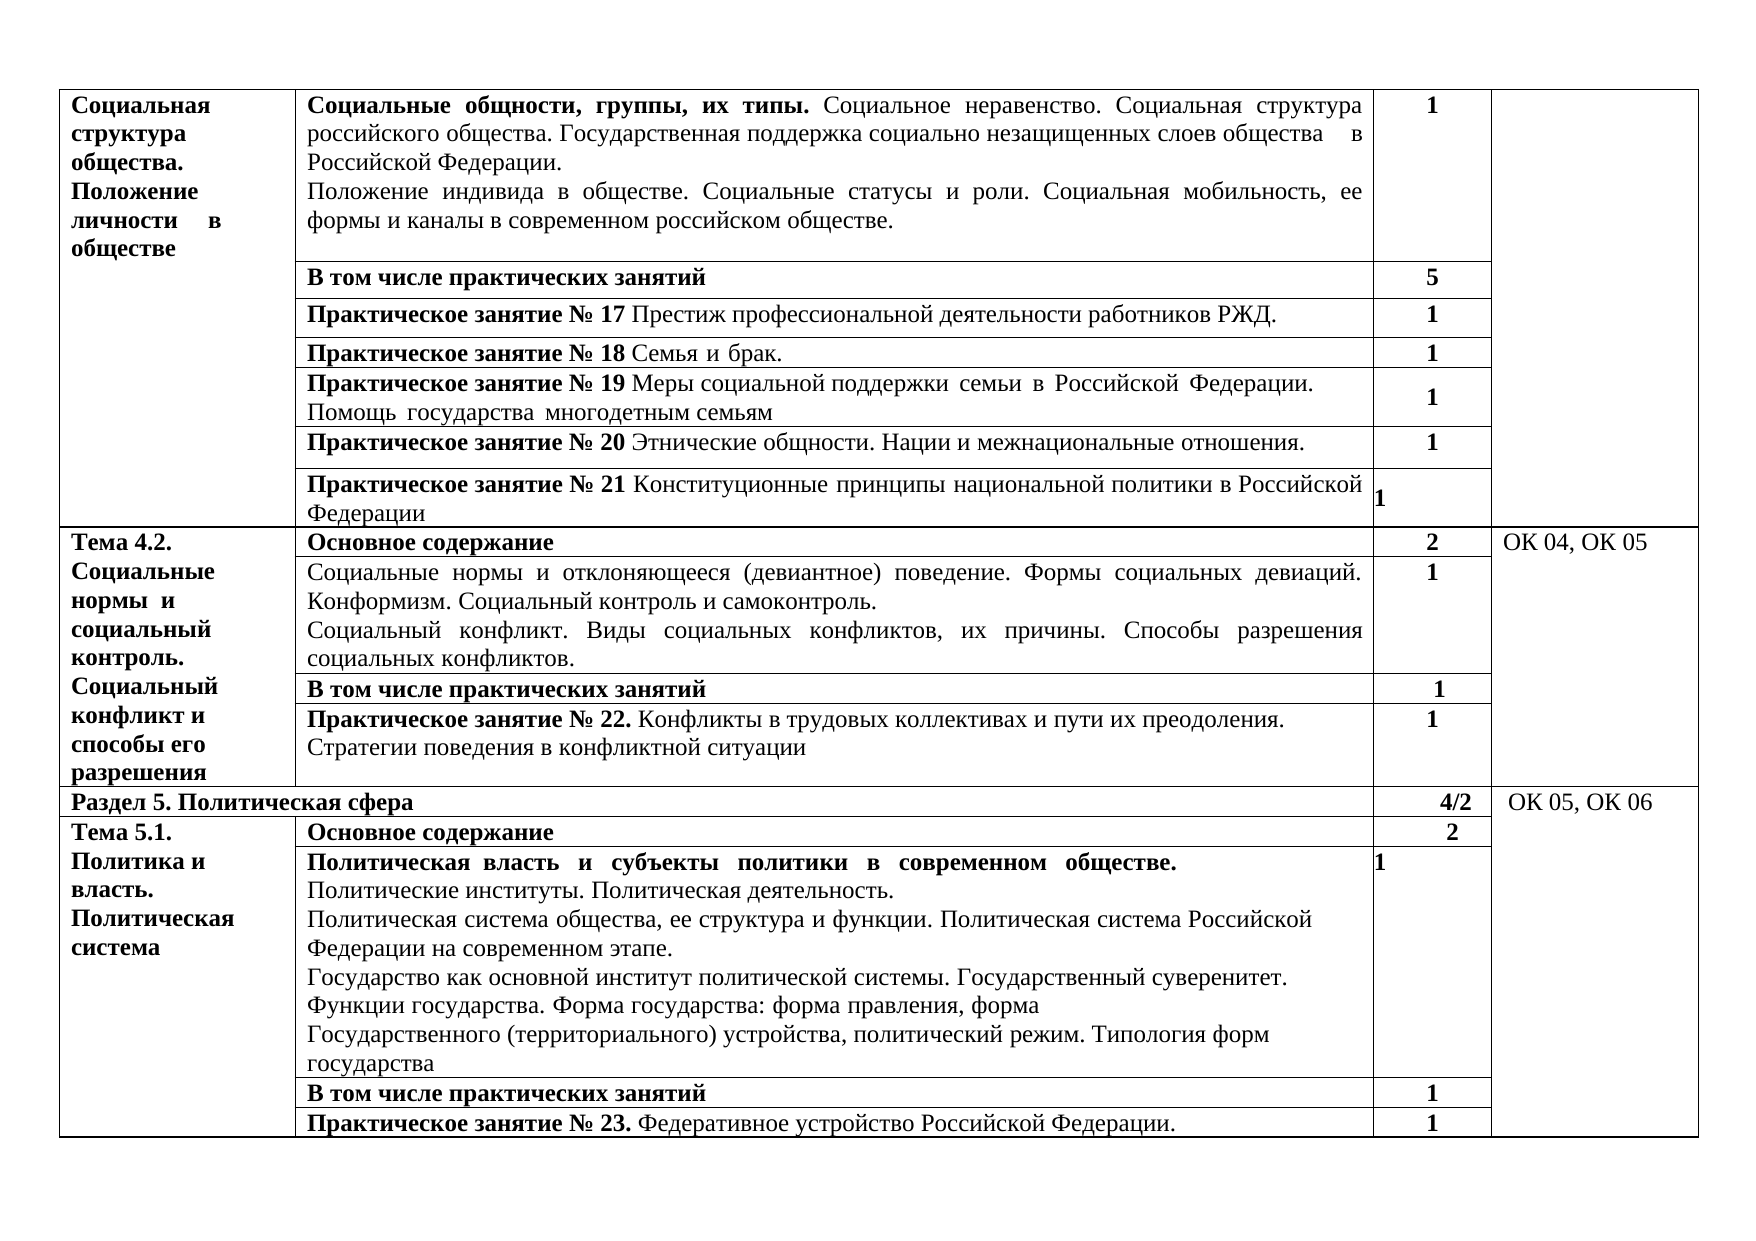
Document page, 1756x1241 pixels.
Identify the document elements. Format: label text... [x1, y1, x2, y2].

table_cell Тема 4.2. Социальные нормы и социальный контроль. Социальный конфликт и способы его разрешения [60, 528, 295, 786]
table_cell Практическое занятие № 19 Меры социальной поддержки семьи в Российской Федерации. Помощь государства многодетным семьям [296, 368, 1373, 426]
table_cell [60, 90, 295, 526]
table_cell Практическое занятие № 23. Федеративное устройство Российской Федерации. [296, 1108, 1373, 1136]
table_cell 1 [1374, 1108, 1491, 1136]
table_cell 1 [1374, 427, 1491, 468]
table_cell 2 [1374, 528, 1491, 556]
table_cell 4/2 [1374, 787, 1491, 816]
table_cell 5 [1374, 262, 1491, 298]
table_cell В том числе практических занятий [296, 262, 1373, 298]
table_cell 1 [1374, 299, 1491, 337]
table_cell 1 [1374, 704, 1491, 786]
table_cell В том числе практических занятий [296, 1078, 1373, 1107]
table_cell 1 [1374, 469, 1491, 526]
table_cell 1 [1374, 557, 1491, 673]
table_cell Практическое занятие № 21 Конституционные принципы национальной политики в Российской Федерации [296, 469, 1373, 526]
table_cell Социальные общности, группы, их типы. Социальное неравенство. Социальная структура российского общества. Государственная поддержка социально незащищенных слоев общества в Российской Федерации. Положение индивида в обществе. Социальные статусы и роли. Социальная мобильность, ее формы и каналы в современном российском обществе. [296, 90, 1373, 261]
table_cell Тема 5.1. Политика и власть. Политическая система [60, 817, 295, 1136]
table_cell Практическое занятие № 22. Конфликты в трудовых коллективах и пути их преодоления. Стратегии поведения в конфликтной ситуации [296, 704, 1373, 786]
table_cell ОК 04, ОК 05 [1492, 528, 1698, 786]
table_cell 2 [1374, 817, 1491, 846]
table_cell 1 [1374, 368, 1491, 426]
table_cell 1 [1374, 1078, 1491, 1107]
table_cell Политическая власть и субъекты политики в современном обществе. Политические институты. Политическая деятельность. Политическая система общества, ее структура и функции. Политическая система Российской Федерации на современном этапе. Государство как основной институт политической системы. Государственный суверенитет. Функции государства. Форма государства: форма правления, форма Государственного (территориального) устройства, политический режим. Типология форм государства [296, 847, 1373, 1077]
table_cell Раздел 5. Политическая сфера [60, 787, 1373, 816]
table_cell Практическое занятие № 17 Престиж профессиональной деятельности работников РЖД. [296, 299, 1373, 337]
table_cell Основное содержание [296, 817, 1373, 846]
table_cell 1 [1374, 847, 1491, 1077]
table_cell 1 [1374, 674, 1491, 703]
table_cell Практическое занятие № 20 Этнические общности. Нации и межнациональные отношения. [296, 427, 1373, 468]
table_cell 1 [1374, 338, 1491, 367]
table_cell 1 [1374, 90, 1491, 261]
table_cell ОК 05, ОК 06 [1492, 787, 1698, 1136]
table_cell Социальные нормы и отклоняющееся (девиантное) поведение. Формы социальных девиаций. Конформизм. Социальный контроль и самоконтроль. Социальный конфликт. Виды социальных конфликтов, их причины. Способы разрешения социальных конфликтов. [296, 557, 1373, 673]
table_cell Практическое занятие № 18 Семья и брак. [296, 338, 1373, 367]
table_cell В том числе практических занятий [296, 674, 1373, 703]
table_cell Основное содержание [296, 528, 1373, 556]
